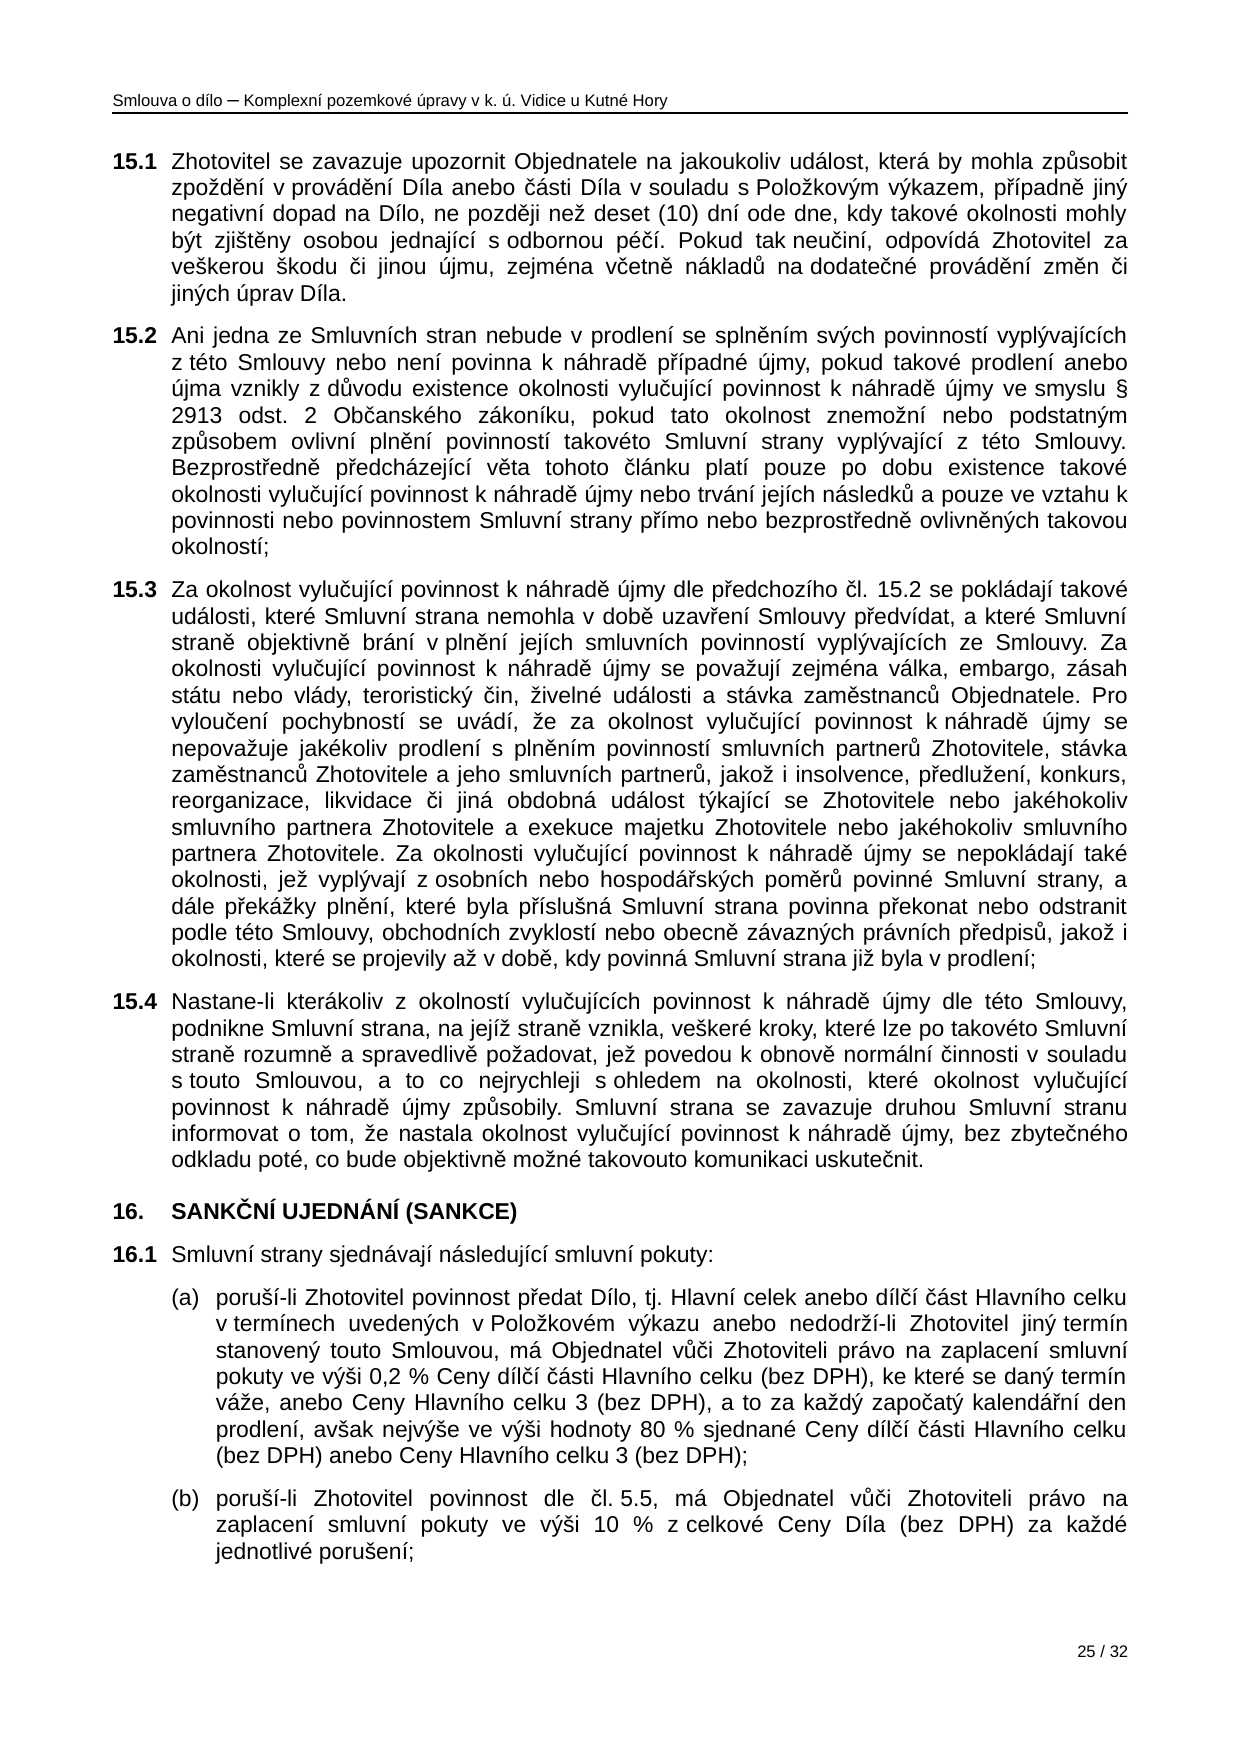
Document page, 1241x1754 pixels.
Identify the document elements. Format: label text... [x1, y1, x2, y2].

text Ani jedna ze Smluvních stran nebude v prodlení se splněním svých povinností vyplývajících z této Smlouvy nebo není povinna k náhradě případné újmy, pokud takové prodlení anebo újma vznikly z důvodu existence okolnosti vylučující povinnost k náhradě újmy ve smyslu § 2913 odst. 2 Občanského zákoníku, pokud tato okolnost znemožní nebo podstatným způsobem ovlivní plnění povinností takovéto Smluvní strany vyplývající z této Smlouvy. Bezprostředně předcházející věta tohoto článku platí pouze po dobu existence takové okolnosti vylučující povinnost k náhradě újmy nebo trvání jejích následků a pouze ve vztahu k povinnosti nebo povinnostem Smluvní strany přímo nebo bezprostředně ovlivněných takovou okolností; [112, 322, 1128, 560]
text Zhotovitel se zavazuje upozornit Objednatele na jakoukoliv událost, která by mohla způsobit zpoždění v provádění Díla anebo části Díla v souladu s Položkovým výkazem, případně jiný negativní dopad na Dílo, ne později než deset (10) dní ode dne, kdy takové okolnosti mohly být zjištěny osobou jednající s odbornou péčí. Pokud tak neučiní, odpovídá Zhotovitel za veškerou škodu či jinou újmu, zejména včetně nákladů na dodatečné provádění změn či jiných úprav Díla. [112, 148, 1128, 306]
text Za okolnost vylučující povinnost k náhradě újmy dle předchozího čl. 15.2 se pokládají takové události, které Smluvní strana nemohla v době uzavření Smlouvy předvídat, a které Smluvní straně objektivně brání v plnění jejích smluvních povinností vyplývajících ze Smlouvy. Za okolnosti vylučující povinnost k náhradě újmy se považují zejména válka, embargo, zásah státu nebo vlády, teroristický čin, živelné události a stávka zaměstnanců Objednatele. Pro vyloučení pochybností se uvádí, že za okolnost vylučující povinnost k náhradě újmy se nepovažuje jakékoliv prodlení s plněním povinností smluvních partnerů Zhotovitele, stávka zaměstnanců Zhotovitele a jeho smluvních partnerů, jakož i insolvence, předlužení, konkurs, reorganizace, likvidace či jiná obdobná událost týkající se Zhotovitele nebo jakéhokoliv smluvního partnera Zhotovitele a exekuce majetku Zhotovitele nebo jakéhokoliv smluvního partnera Zhotovitele. Za okolnosti vylučující povinnost k náhradě újmy se nepokládají také okolnosti, jež vyplývají z osobních nebo hospodářských poměrů povinné Smluvní strany, a dále překážky plnění, které byla příslušná Smluvní strana povinna překonat nebo odstranit podle této Smlouvy, obchodních zvyklostí nebo obecně závazných právních předpisů, jakož i okolnosti, které se projevily až v době, kdy povinná Smluvní strana již byla v prodlení; [112, 576, 1128, 972]
text Sankční ujednání (SANKCE) [112, 1198, 1128, 1224]
text Nastane-li kterákoliv z okolností vylučujících povinnost k náhradě újmy dle této Smlouvy, podnikne Smluvní strana, na jejíž straně vznikla, veškeré kroky, které lze po takovéto Smluvní straně rozumně a spravedlivě požadovat, jež povedou k obnově normální činnosti v souladu s touto Smlouvou, a to co nejrychleji s ohledem na okolnosti, které okolnost vylučující povinnost k náhradě újmy způsobily. Smluvní strana se zavazuje druhou Smluvní stranu informovat o tom, že nastala okolnost vylučující povinnost k náhradě újmy, bez zbytečného odkladu poté, co bude objektivně možné takovouto komunikaci uskutečnit. [112, 988, 1128, 1173]
list poruší-li Zhotovitel povinnost dle čl. 5.5, má Objednatel vůči Zhotoviteli právo na zaplacení smluvní pokuty ve výši 10 % z celkové Ceny Díla (bez DPH) za každé jednotlivé porušení; [171, 1485, 1128, 1564]
text Smluvní strany sjednávají následující smluvní pokuty: [112, 1241, 1128, 1267]
list poruší-li Zhotovitel povinnost předat Dílo, tj. Hlavní celek anebo dílčí část Hlavního celku v termínech uvedených v Položkovém výkazu anebo nedodrží-li Zhotovitel jiný termín stanovený touto Smlouvou, má Objednatel vůči Zhotoviteli právo na zaplacení smluvní pokuty ve výši 0,2 % Ceny dílčí části Hlavního celku (bez DPH), ke které se daný termín váže, anebo Ceny Hlavního celku 3 (bez DPH), a to za každý započatý kalendářní den prodlení, avšak nejvýše ve výši hodnoty 80 % sjednané Ceny dílčí části Hlavního celku (bez DPH) anebo Ceny Hlavního celku 3 (bez DPH); [171, 1284, 1128, 1468]
